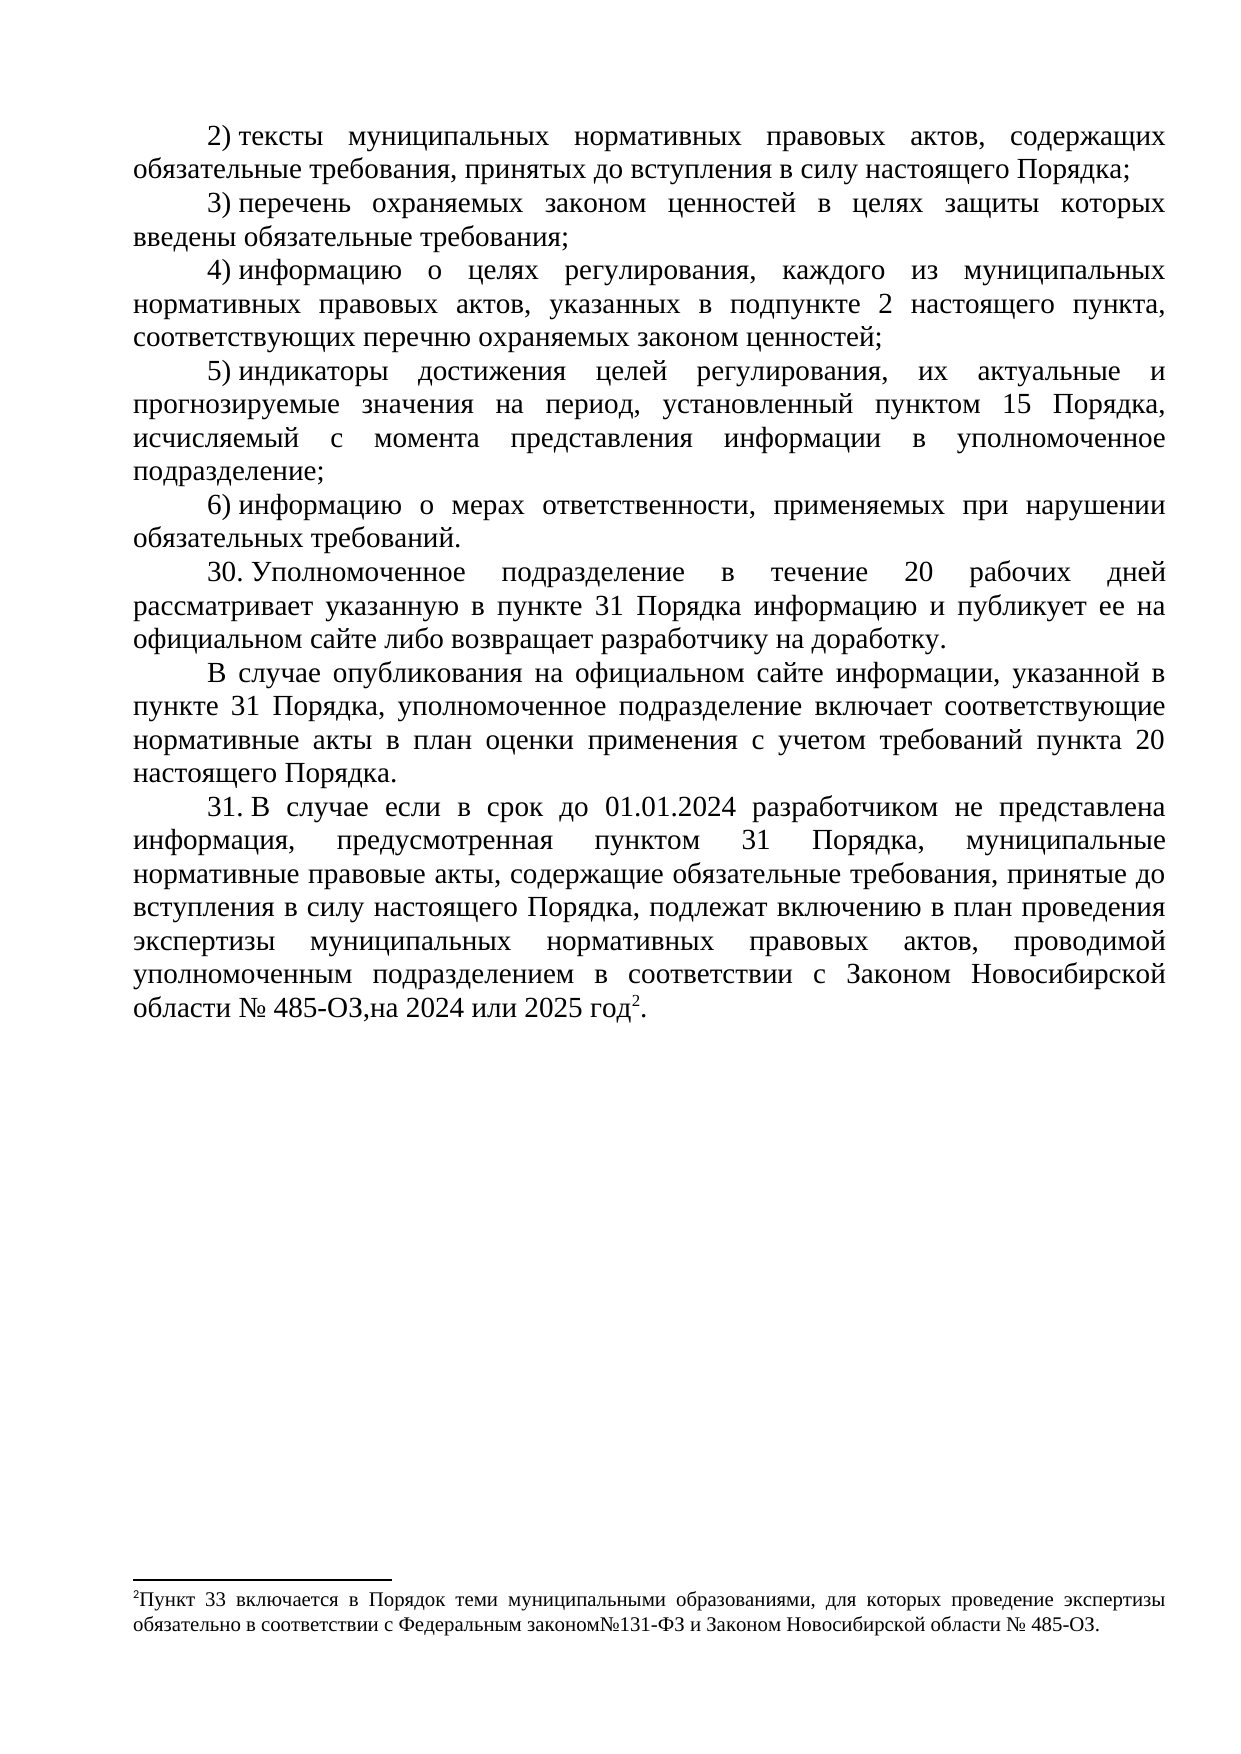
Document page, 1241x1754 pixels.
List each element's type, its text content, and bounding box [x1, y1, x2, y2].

text 6) информацию о мерах ответственности, применяемых при нарушении обязательных требований. [133, 487, 1167, 554]
text 4) информацию о целях регулирования, каждого из муниципальных нормативных правовых актов, указанных в подпункте 2 настоящего пункта, соответствующих перечню охраняемых законом ценностей; [133, 252, 1167, 353]
text 5) индикаторы достижения целей регулирования, их актуальные и прогнозируемые значения на период, установленный пунктом 15 Порядка, исчисляемый с момента представления информации в уполномоченное подразделение; [133, 353, 1167, 487]
text 30. Уполномоченное подразделение в течение 20 рабочих дней рассматривает указанную в пункте 31 Порядка информацию и публикует ее на официальном сайте либо возвращает разработчику на доработку. [133, 554, 1167, 655]
text 2) тексты муниципальных нормативных правовых актов, содержащих обязательные требования, принятых до вступления в силу настоящего Порядка; [133, 118, 1167, 185]
text В случае опубликования на официальном сайте информации, указанной в пункте 31 Порядка, уполномоченное подразделение включает соответствующие нормативные акты в план оценки применения с учетом требований пункта 20 настоящего Порядка. [133, 655, 1167, 789]
text 31. В случае если в срок до 01.01.2024 разработчиком не представлена информация, предусмотренная пунктом 31 Порядка, муниципальные нормативные правовые акты, содержащие обязательные требования, принятые до вступления в силу настоящего Порядка, подлежат включению в план проведения экспертизы муниципальных нормативных правовых актов, проводимой уполномоченным подразделением в соответствии с Законом Новосибирской области № 485-ОЗ,на 2024 или 2025 год. [133, 789, 1167, 1024]
text 3) перечень охраняемых законом ценностей в целях защиты которых введены обязательные требования; [133, 185, 1167, 252]
